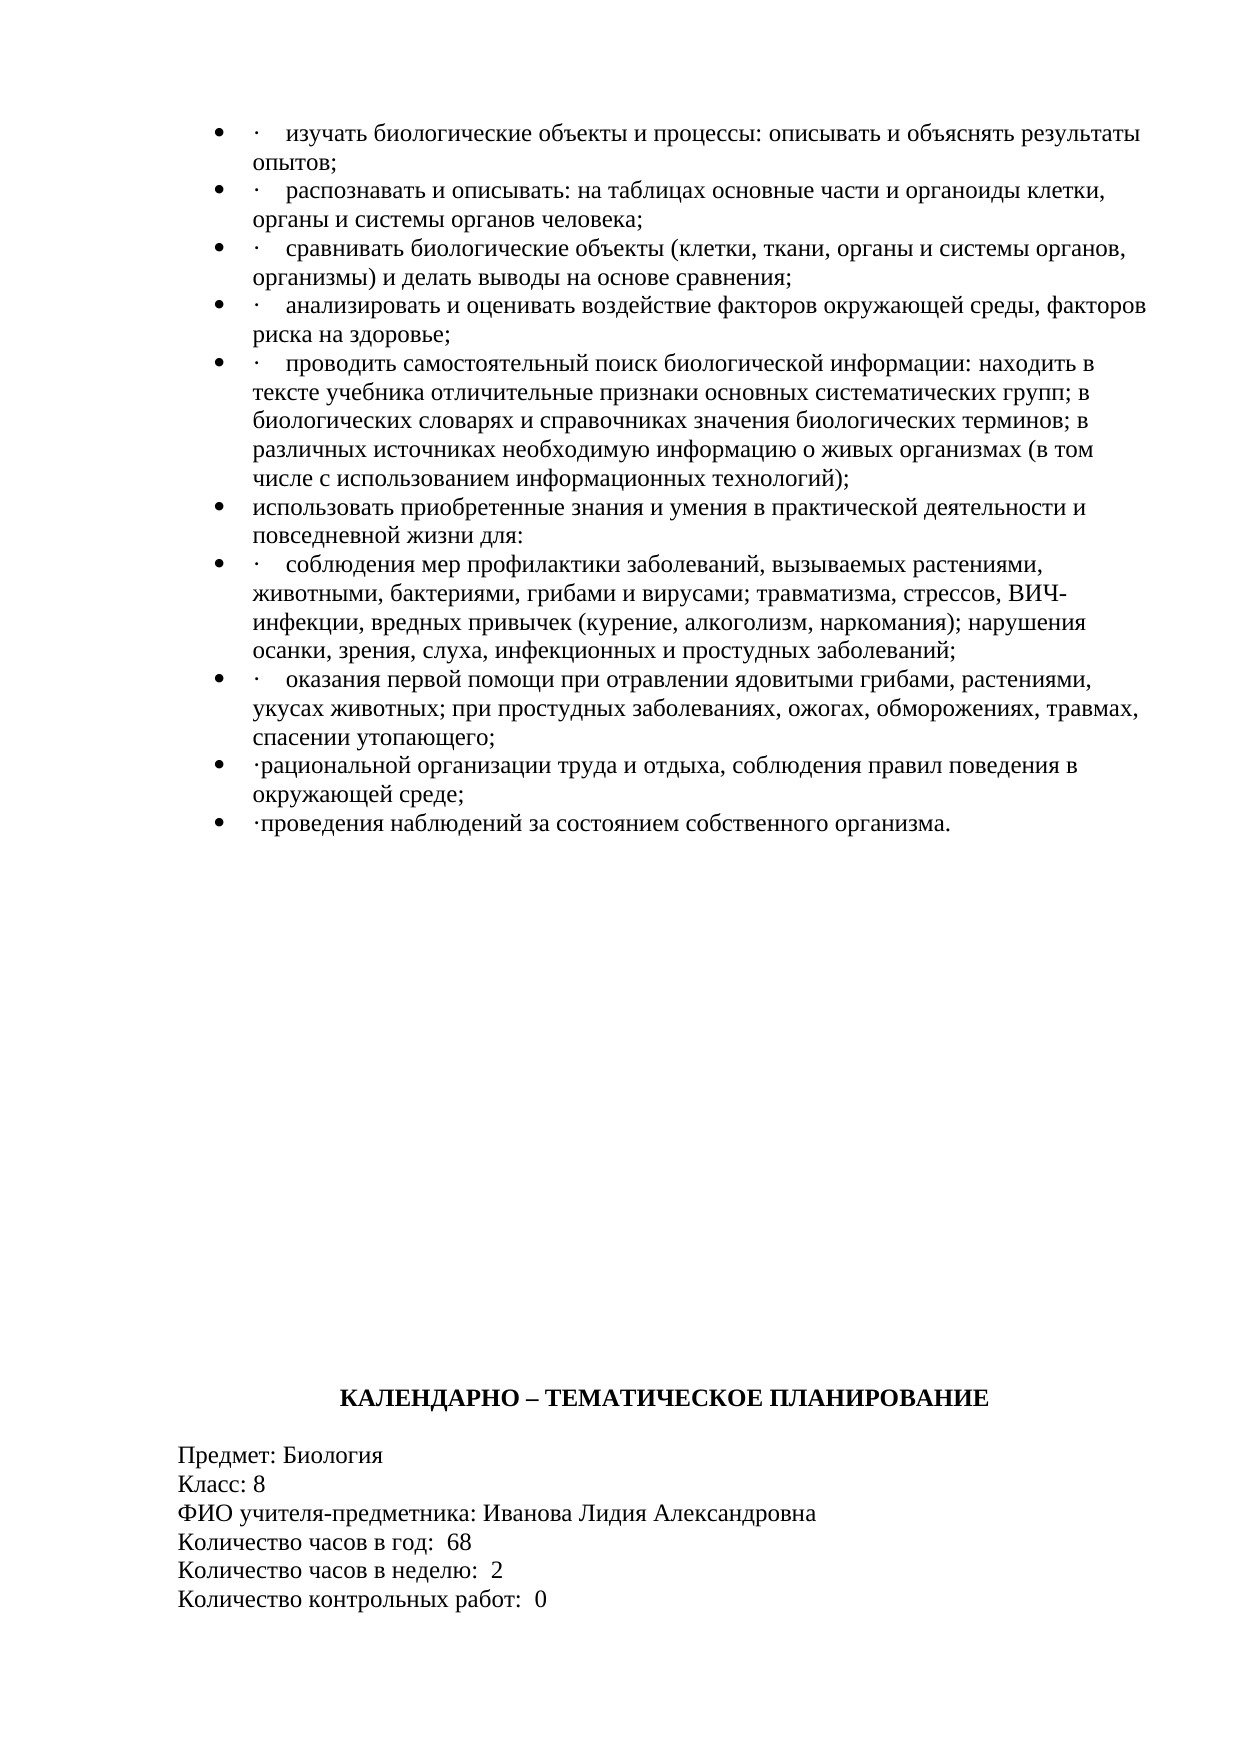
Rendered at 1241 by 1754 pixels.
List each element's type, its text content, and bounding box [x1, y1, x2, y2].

text ФИО учителя-предметника: Иванова Лидия Александровна [177, 1498, 1152, 1527]
text Предмет: Биология [177, 1441, 1152, 1469]
list использовать приобретенные знания и умения в практической деятельности и повседневной жизни для: [215, 492, 1152, 549]
list · распознавать и описывать: на таблицах основные части и органоиды клетки, органы и системы органов человека; [215, 176, 1152, 233]
text КАЛЕНДАРНО – ТЕМАТИЧЕСКОЕ ПЛАНИРОВАНИЕ [177, 1383, 1152, 1412]
list · проводить самостоятельный поиск биологической информации: находить в тексте учебника отличительные признаки основных систематических групп; в биологических словарях и справочниках значения биологических терминов; в различных источниках необходимую информацию о живых организмах (в том числе с использованием информационных технологий); [215, 348, 1152, 492]
list ·проведения наблюдений за состоянием собственного организма. [215, 808, 1152, 837]
list · соблюдения мер профилактики заболеваний, вызываемых растениями, животными, бактериями, грибами и вирусами; травматизма, стрессов, ВИЧ-инфекции, вредных привычек (курение, алкоголизм, наркомания); нарушения осанки, зрения, слуха, инфекционных и простудных заболеваний; [215, 549, 1152, 664]
list · анализировать и оценивать воздействие факторов окружающей среды, факторов риска на здоровье; [215, 291, 1152, 348]
list · оказания первой помощи при отравлении ядовитыми грибами, растениями, укусах животных; при простудных заболеваниях, ожогах, обморожениях, травмах, спасении утопающего; [215, 664, 1152, 751]
text Количество часов в неделю: 2 [177, 1556, 1152, 1584]
text Количество контрольных работ: 0 [177, 1584, 1152, 1613]
text Класс: 8 [177, 1469, 1152, 1498]
text Количество часов в год: 68 [177, 1527, 1152, 1556]
list · сравнивать биологические объекты (клетки, ткани, органы и системы органов, организмы) и делать выводы на основе сравнения; [215, 233, 1152, 291]
list · изучать биологические объекты и процессы: описывать и объяснять результаты опытов; [215, 118, 1152, 176]
list ·рациональной организации труда и отдыха, соблюдения правил поведения в окружающей среде; [215, 751, 1152, 808]
